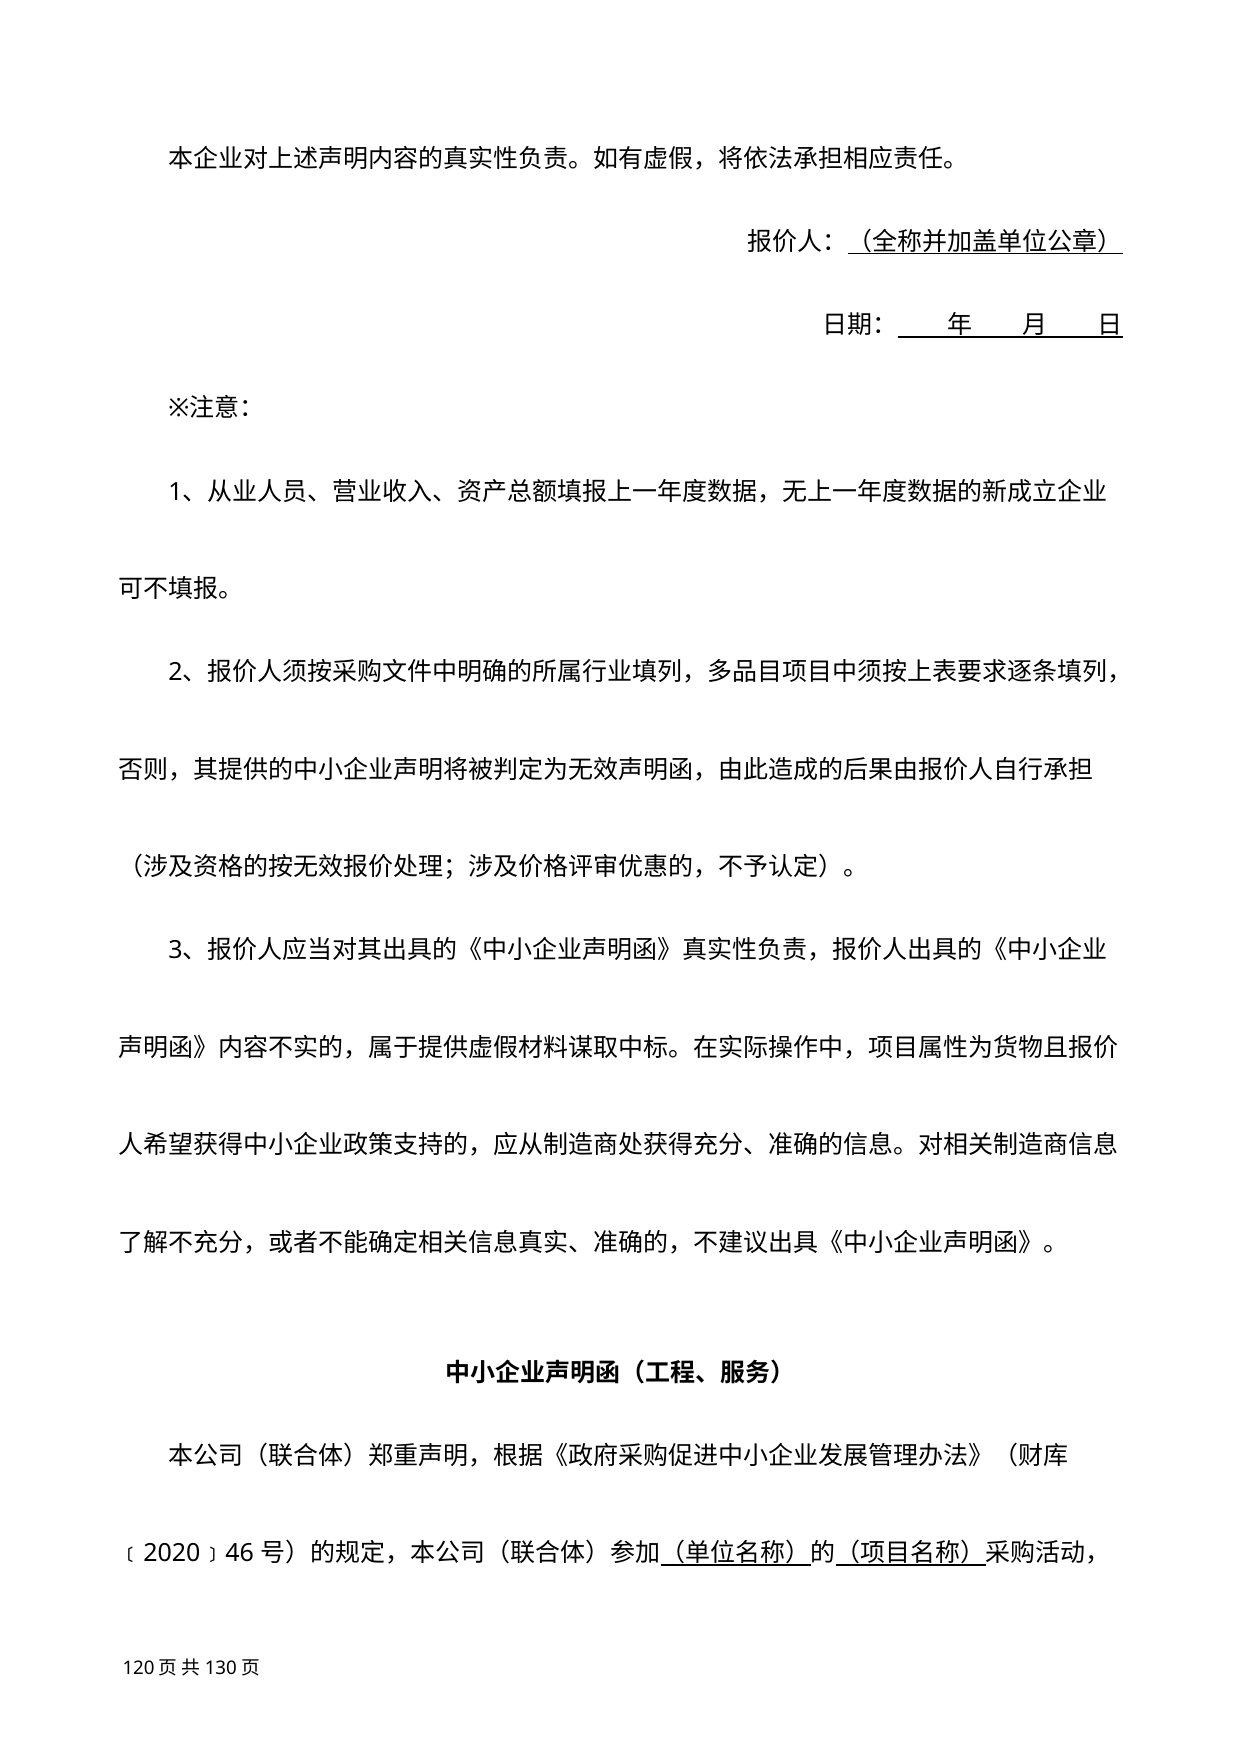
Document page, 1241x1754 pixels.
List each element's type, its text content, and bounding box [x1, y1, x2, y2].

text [118, 1421, 1122, 1583]
text 1、从业人员、营业收入、资产总额填报上一年度数据，无上一年度数据的新成立企业可不填报。 [118, 457, 1122, 619]
text 报价人：（全称并加盖单位公章） [118, 207, 1122, 272]
text 本企业对上述声明内容的真实性负责。如有虚假，将依法承担相应责任。 [118, 124, 1122, 189]
text ※注意： [118, 373, 1122, 438]
text 中小企业声明函（工程、服务） [118, 1338, 1122, 1403]
text 3、报价人应当对其出具的《中小企业声明函》真实性负责，报价人出具的《中小企业声明函》内容不实的，属于提供虚假材料谋取中标。在实际操作中，项目属性为货物且报价人希望获得中小企业政策支持的，应从制造商处获得充分、准确的信息。对相关制造商信息了解不充分，或者不能确定相关信息真实、准确的，不建议出具《中小企业声明函》。 [118, 915, 1122, 1322]
text 日期： 年 月 日 [118, 290, 1122, 355]
text 2、报价人须按采购文件中明确的所属行业填列，多品目项目中须按上表要求逐条填列，否则，其提供的中小企业声明将被判定为无效声明函，由此造成的后果由报价人自行承担（涉及资格的按无效报价处理；涉及价格评审优惠的，不予认定）。 [118, 637, 1122, 897]
